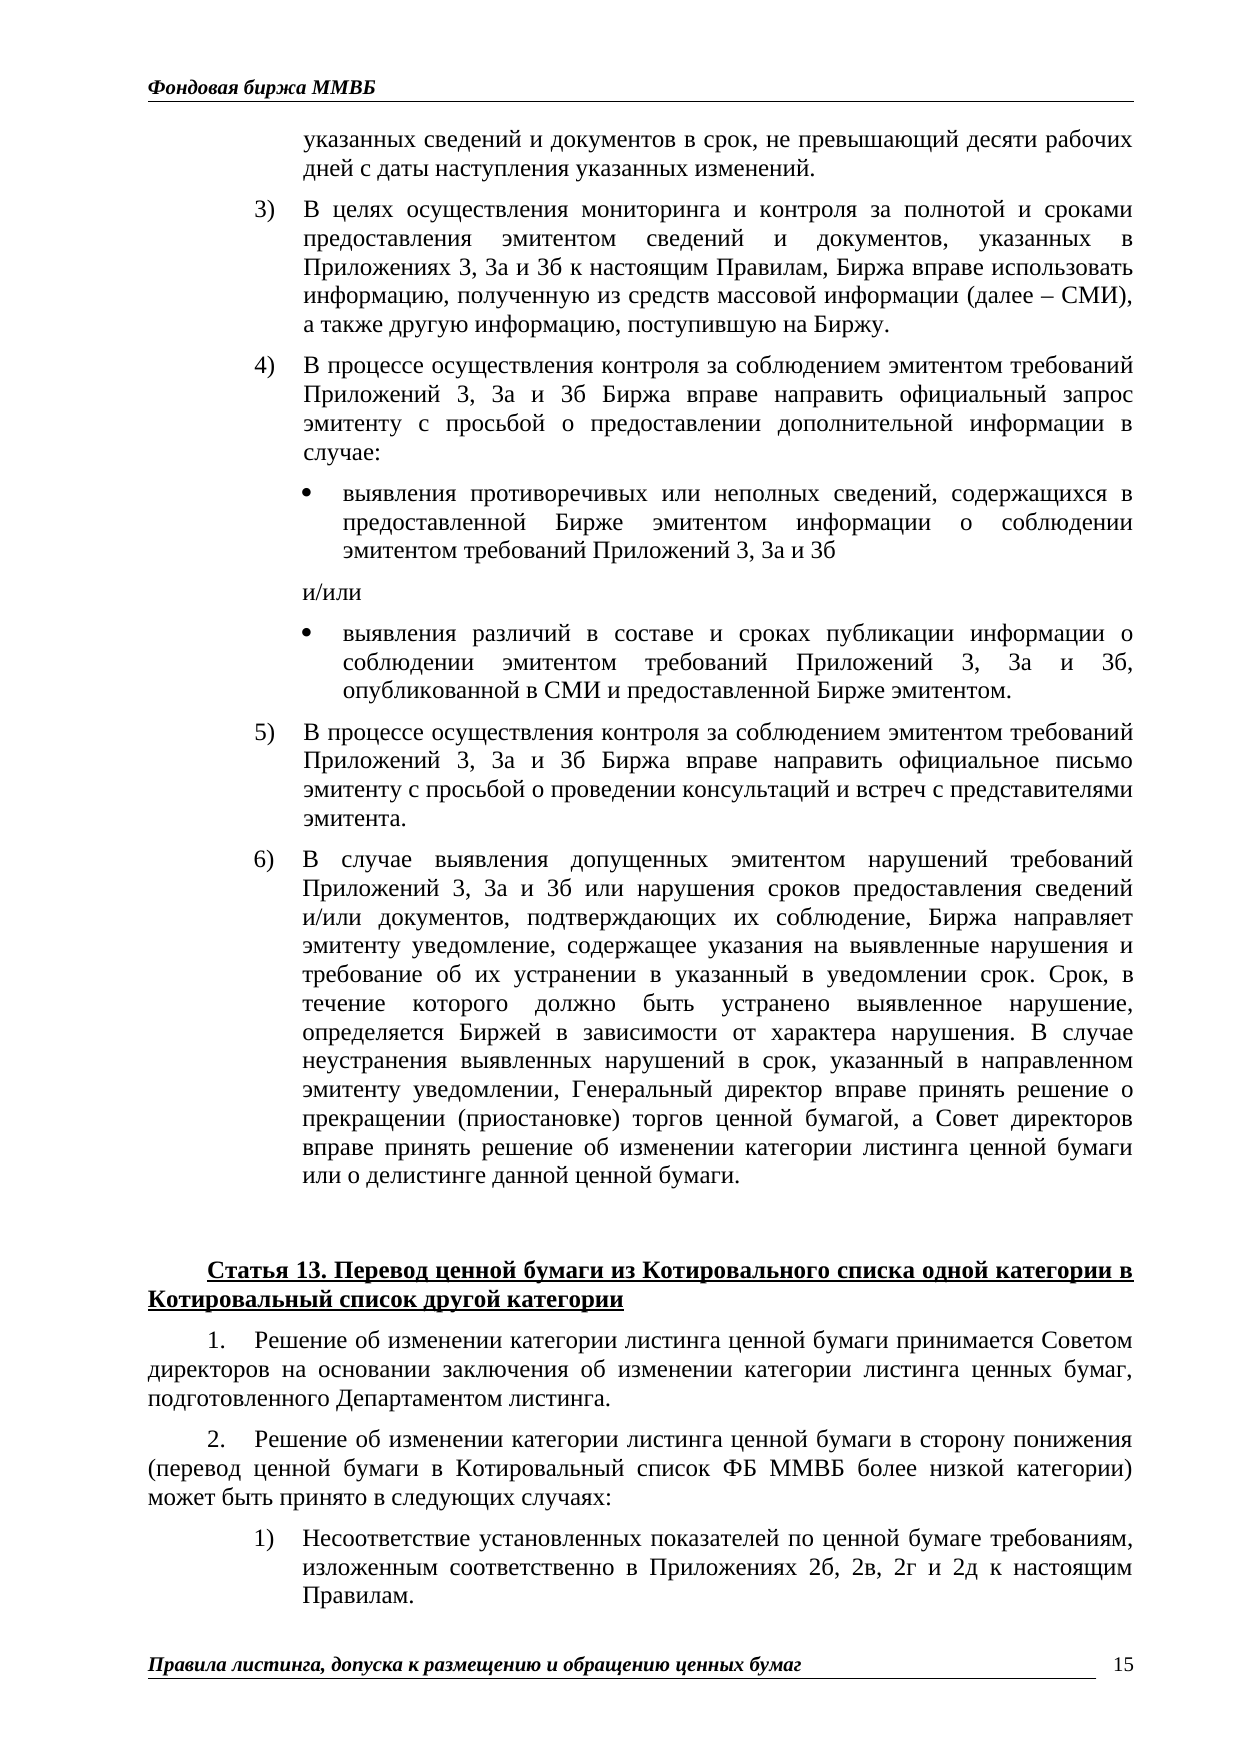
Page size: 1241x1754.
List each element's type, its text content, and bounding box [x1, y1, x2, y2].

text 1) Несоответствие установленных показателей по ценной бумаге требованиям, изложенным соответственно в Приложениях 2б, 2в, 2г и 2д к настоящим Правилам. [253, 1523, 1134, 1609]
text 5) В процессе осуществления контроля за соблюдением эмитентом требований Приложений 3, 3а и 3б Биржа вправе направить официальное письмо эмитенту с просьбой о проведении консультаций и встреч с представителями эмитента. [254, 717, 1134, 832]
text 4) В процессе осуществления контроля за соблюдением эмитентом требований Приложений 3, 3а и 3б Биржа вправе направить официальный запрос эмитенту с просьбой о предоставлении дополнительной информации в случае: [254, 350, 1134, 465]
text 3) В целях осуществления мониторинга и контроля за полнотой и сроками предоставления эмитентом сведений и документов, указанных в Приложениях 3, 3а и 3б к настоящим Правилам, Биржа вправе использовать информацию, полученную из средств массовой информации (далее – СМИ), а также другую информацию, поступившую на Биржу. [254, 194, 1134, 338]
subtitle Статья 13. Перевод ценной бумаги из Котировального списка одной категории в Котировальный список другой категории [148, 1255, 1134, 1313]
text 2. Решение об изменении категории листинга ценной бумаги в сторону понижения (перевод ценной бумаги в Котировальный список ФБ ММВБ более низкой категории) может быть принято в следующих случаях: [148, 1424, 1134, 1510]
list выявления противоречивых или неполных сведений, содержащихся в предоставленной Бирже эмитентом информации о соблюдении эмитентом требований Приложений 3, 3а и 3б [302, 478, 1134, 564]
text 6) В случае выявления допущенных эмитентом нарушений требований Приложений 3, 3а и 3б или нарушения сроков предоставления сведений и/или документов, подтверждающих их соблюдение, Биржа направляет эмитенту уведомление, содержащее указания на выявленные нарушения и требование об их устранении в указанный в уведомлении срок. Срок, в течение которого должно быть устранено выявленное нарушение, определяется Биржей в зависимости от характера нарушения. В случае неустранения выявленных нарушений в срок, указанный в направленном эмитенту уведомлении, Генеральный директор вправе принять решение о прекращении (приостановке) торгов ценной бумагой, а Совет директоров вправе принять решение об изменении категории листинга ценной бумаги или о делистинге данной ценной бумаги. [253, 844, 1134, 1189]
list выявления различий в составе и сроках публикации информации о соблюдении эмитентом требований Приложений 3, 3а и 3б, опубликованной в СМИ и предоставленной Бирже эмитентом. [302, 618, 1134, 704]
text 1. Решение об изменении категории листинга ценной бумаги принимается Советом директоров на основании заключения об изменении категории листинга ценных бумаг, подготовленного Департаментом листинга. [148, 1325, 1134, 1412]
text и/или [260, 577, 1134, 605]
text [254, 124, 1134, 182]
